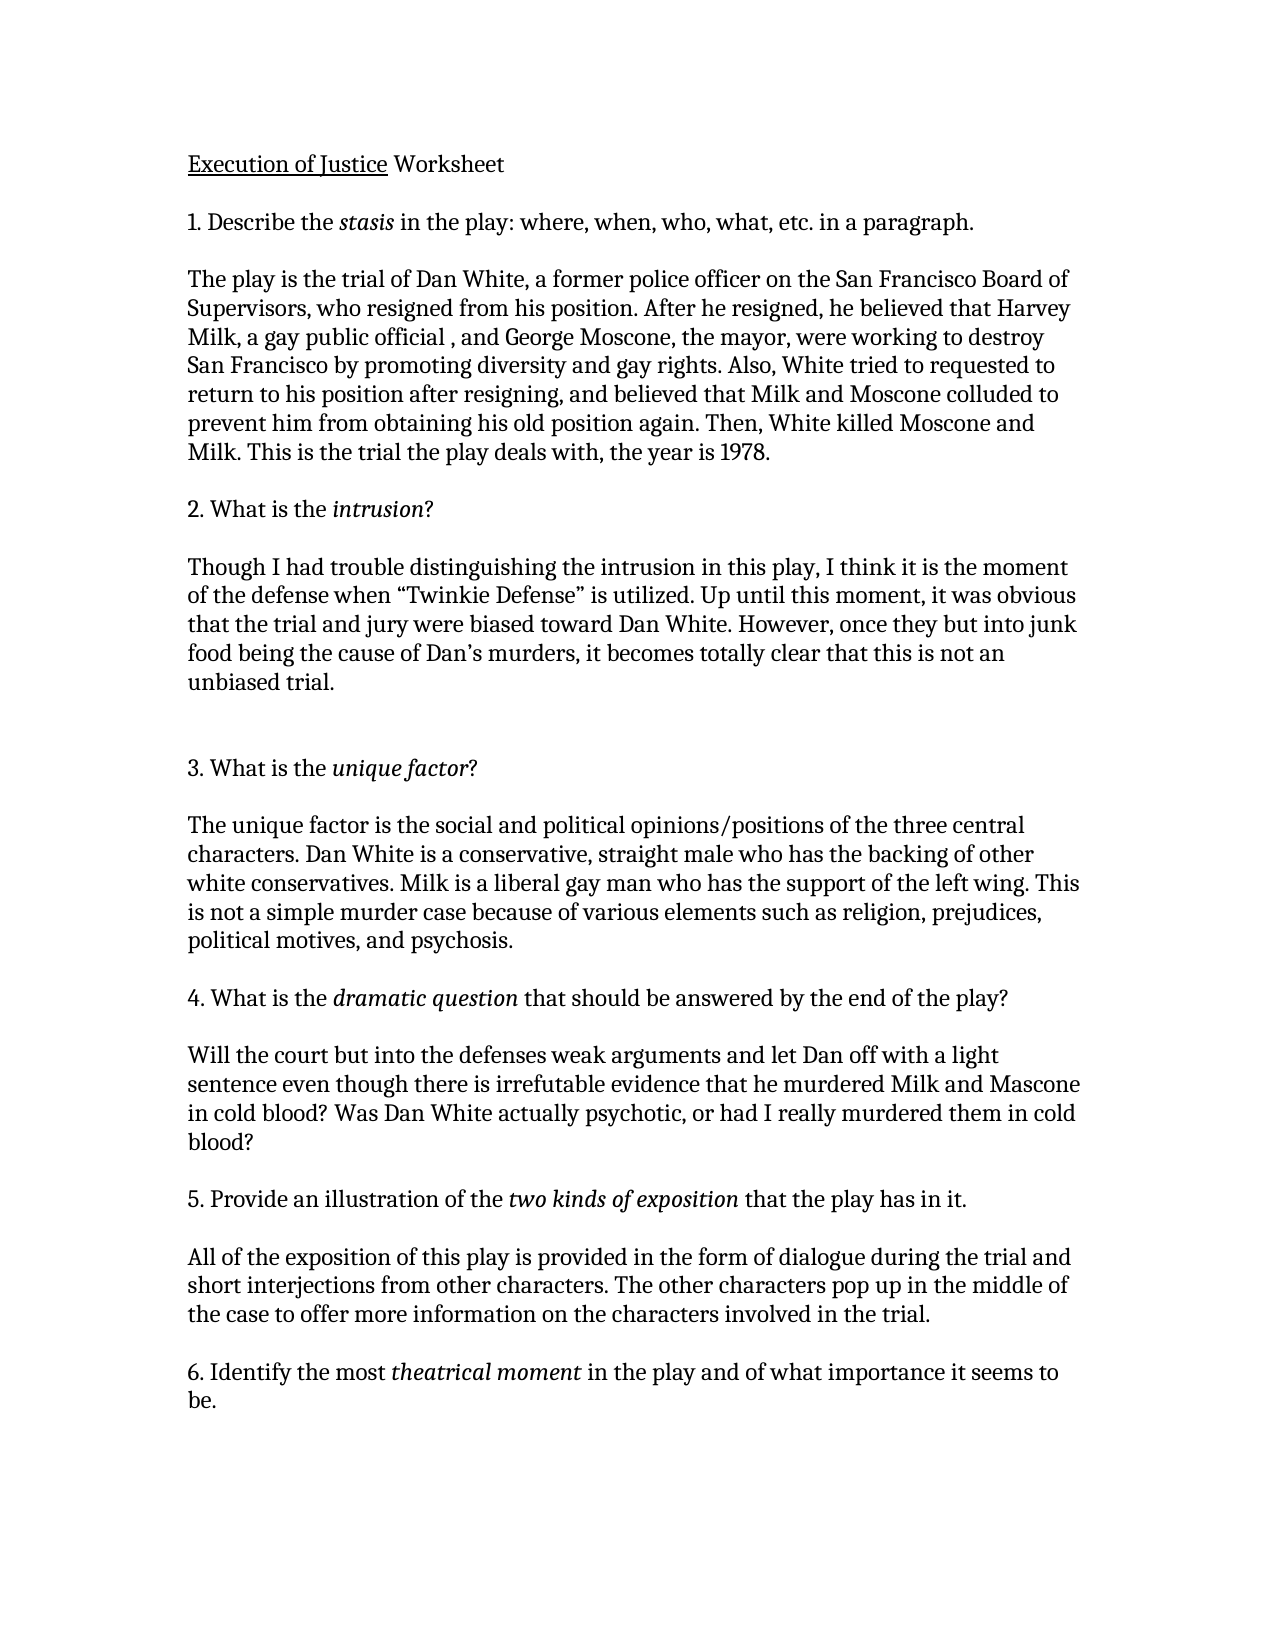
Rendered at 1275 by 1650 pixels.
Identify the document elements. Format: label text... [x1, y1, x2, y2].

text 3. What is the unique factor? [187, 754, 1087, 782]
text The play is the trial of Dan White, a former police officer on the San Francisco Board of Supervisors, who resigned from his position. After he resigned, he believed that Harvey Milk, a gay public official , and George Moscone, the mayor, were working to destroy San Francisco by promoting diversity and gay rights. Also, White tried to requested to return to his position after resigning, and believed that Milk and Moscone colluded to prevent him from obtaining his old position again. Then, White killed Moscone and Milk. This is the trial the play deals with, the year is 1978. [187, 265, 1087, 466]
text 5. Provide an illustration of the two kinds of exposition that the play has in it. [187, 1185, 1087, 1214]
text All of the exposition of this play is provided in the form of dialogue during the trial and short interjections from other characters. The other characters pop up in the middle of the case to offer more information on the characters involved in the trial. [187, 1242, 1087, 1329]
text Though I had trouble distinguishing the intrusion in this play, I think it is the moment of the defense when “Twinkie Defense” is utilized. Up until this moment, it was obvious that the trial and jury were biased toward Dan White. However, once they but into junk food being the cause of Dan’s murders, it becomes totally clear that this is not an unbiased trial. [187, 552, 1087, 696]
text 2. What is the intrusion? [187, 495, 1087, 524]
text 6. Identify the most theatrical moment in the play and of what importance it seems to be. [187, 1357, 1087, 1415]
text 4. What is the dramatic question that should be answered by the end of the play? [187, 984, 1087, 1012]
text The unique factor is the social and political opinions/positions of the three central characters. Dan White is a conservative, straight male who has the backing of other white conservatives. Milk is a liberal gay man who has the support of the left wing. This is not a simple murder case because of various elements such as religion, prejudices, political motives, and psychosis. [187, 811, 1087, 955]
text 1. Describe the stasis in the play: where, when, who, what, etc. in a paragraph. [187, 207, 1087, 236]
text Execution of Justice Worksheet [187, 150, 1087, 179]
text Will the court but into the defenses weak arguments and let Dan off with a light sentence even though there is irrefutable evidence that he murdered Milk and Mascone in cold blood? Was Dan White actually psychotic, or had I really murdered them in cold blood? [187, 1041, 1087, 1156]
